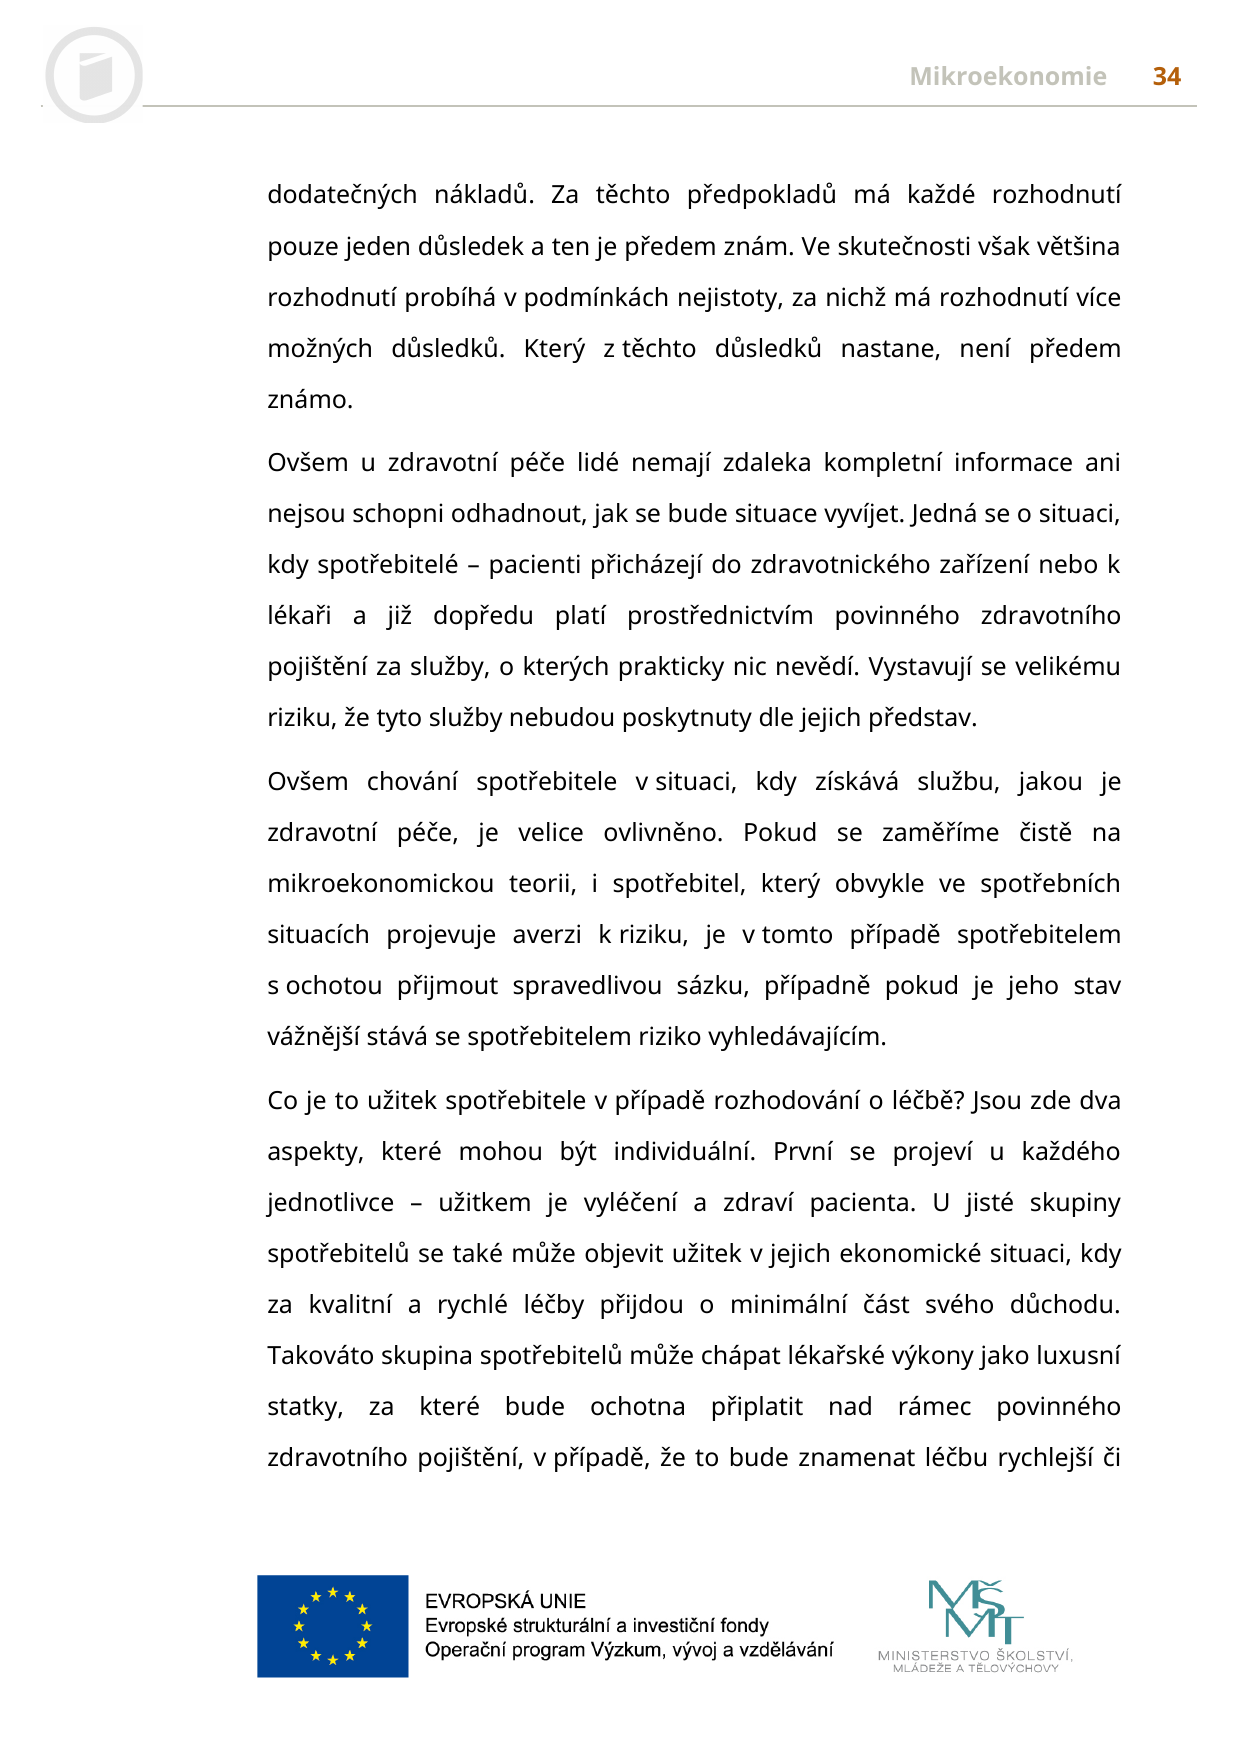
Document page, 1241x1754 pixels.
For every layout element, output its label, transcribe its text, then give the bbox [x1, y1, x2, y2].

text Ovšem chování spotřebitele v situaci, kdy získává službu, jakou je zdravotní péče, je velice ovlivněno. Pokud se zaměříme čistě na mikroekonomickou teorii, i spotřebitel, který obvykle ve spotřebních situacích projevuje averzi k riziku, je v tomto případě spotřebitelem s ochotou přijmout spravedlivou sázku, případně pokud je jeho stav vážnější stává se spotřebitelem riziko vyhledávajícím. [267, 764, 1122, 1053]
text Ovšem u zdravotní péče lidé nemají zdaleka kompletní informace ani nejsou schopni odhadnout, jak se bude situace vyvíjet. Jedná se o situaci, kdy spotřebitelé – pacienti přicházejí do zdravotnického zařízení nebo k lékaři a již dopředu platí prostřednictvím povinného zdravotního pojištění za služby, o kterých prakticky nic nevědí. Vystavují se velikému riziku, že tyto služby nebudou poskytnuty dle jejich představ. [267, 445, 1122, 734]
picture [206, 1524, 1123, 1728]
